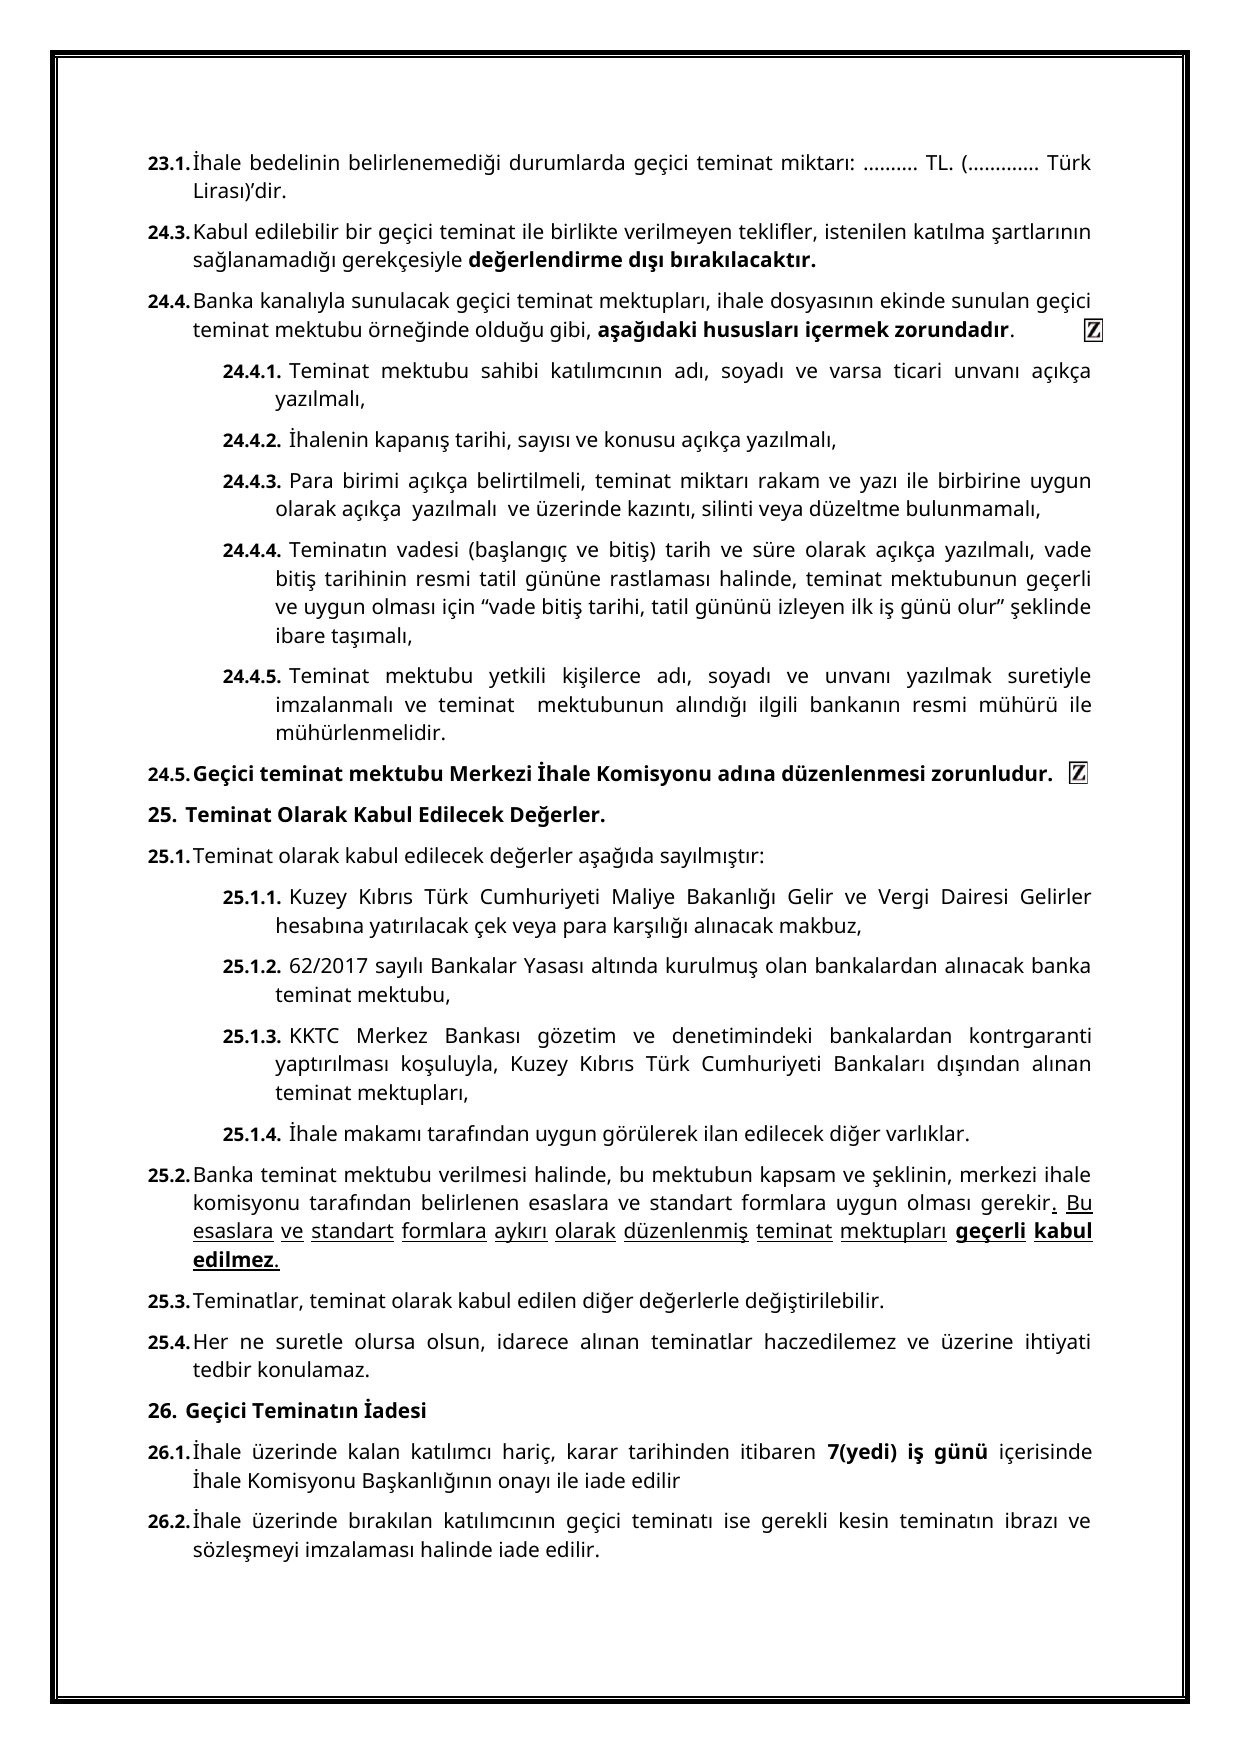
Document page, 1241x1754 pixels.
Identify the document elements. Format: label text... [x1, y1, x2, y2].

list Her ne suretle olursa olsun, idarece alınan teminatlar haczedilemez ve üzerine ihtiyati tedbir konulamaz. [148, 1327, 1093, 1384]
list Teminat olarak kabul edilecek değerler aşağıda sayılmıştır: [148, 841, 1093, 870]
list Geçici teminat mektubu Merkezi İhale Komisyonu adına düzenlenmesi zorunludur. [148, 759, 1093, 788]
list İhale bedelinin belirlenemediği durumlarda geçici teminat miktarı: ………. TL. (…………. Türk Lirası)’dir. [148, 148, 1093, 204]
list 62/2017 sayılı Bankalar Yasası altında kurulmuş olan bankalardan alınacak banka teminat mektubu, [223, 952, 1093, 1008]
list Kabul edilebilir bir geçici teminat ile birlikte verilmeyen teklifler, istenilen katılma şartlarının sağlanamadığı gerekçesiyle değerlendirme dışı bırakılacaktır. [148, 217, 1093, 274]
list Teminatın vadesi (başlangıç ve bitiş) tarih ve süre olarak açıkça yazılmalı, vade bitiş tarihinin resmi tatil gününe rastlaması halinde, teminat mektubunun geçerli ve uygun olması için “vade bitiş tarihi, tatil gününü izleyen ilk iş günü olur” şeklinde ibare taşımalı, [223, 535, 1093, 649]
list Banka kanalıyla sunulacak geçici teminat mektupları, ihale dosyasının ekinde sunulan geçici teminat mektubu örneğinde olduğu gibi, aşağıdaki hususları içermek zorundadır. [148, 286, 1093, 343]
picture [1067, 760, 1088, 784]
list İhale üzerinde kalan katılımcı hariç, karar tarihinden itibaren 7(yedi) iş günü içerisinde İhale Komisyonu Başkanlığının onayı ile iade edilir [148, 1437, 1093, 1494]
list İhale üzerinde bırakılan katılımcının geçici teminatı ise gerekli kesin teminatın ibrazı ve sözleşmeyi imzalaması halinde iade edilir. [148, 1507, 1093, 1563]
list Teminat mektubu sahibi katılımcının adı, soyadı ve varsa ticari unvanı açıkça yazılmalı, [223, 356, 1093, 413]
list Kuzey Kıbrıs Türk Cumhuriyeti Maliye Bakanlığı Gelir ve Vergi Dairesi Gelirler hesabına yatırılacak çek veya para karşılığı alınacak makbuz, [223, 882, 1093, 939]
picture [1083, 317, 1103, 342]
list İhale makamı tarafından uygun görülerek ilan edilecek diğer varlıklar. [223, 1119, 1093, 1147]
list Teminat mektubu yetkili kişilerce adı, soyadı ve unvanı yazılmak suretiyle imzalanmalı ve teminat mektubunun alındığı ilgili bankanın resmi mühürü ile mühürlenmelidir. [223, 662, 1093, 747]
list KKTC Merkez Bankası gözetim ve denetimindeki bankalardan kontrgaranti yaptırılması koşuluyla, Kuzey Kıbrıs Türk Cumhuriyeti Bankaları dışından alınan teminat mektupları, [223, 1021, 1093, 1106]
list Para birimi açıkça belirtilmeli, teminat miktarı rakam ve yazı ile birbirine uygun olarak açıkça yazılmalı ve üzerinde kazıntı, silinti veya düzeltme bulunmamalı, [223, 466, 1093, 523]
list Teminatlar, teminat olarak kabul edilen diğer değerlerle değiştirilebilir. [148, 1286, 1093, 1314]
list Teminat Olarak Kabul Edilecek Değerler. [148, 800, 1093, 829]
list Geçici Teminatın İadesi [148, 1396, 1093, 1425]
list Banka teminat mektubu verilmesi halinde, bu mektubun kapsam ve şeklinin, merkezi ihale komisyonu tarafından belirlenen esaslara ve standart formlara uygun olması gerekir. Bu esaslara ve standart formlara aykırı olarak düzenlenmiş teminat mektupları geçerli kabul edilmez. [148, 1160, 1093, 1273]
list İhalenin kapanış tarihi, sayısı ve konusu açıkça yazılmalı, [223, 425, 1093, 453]
